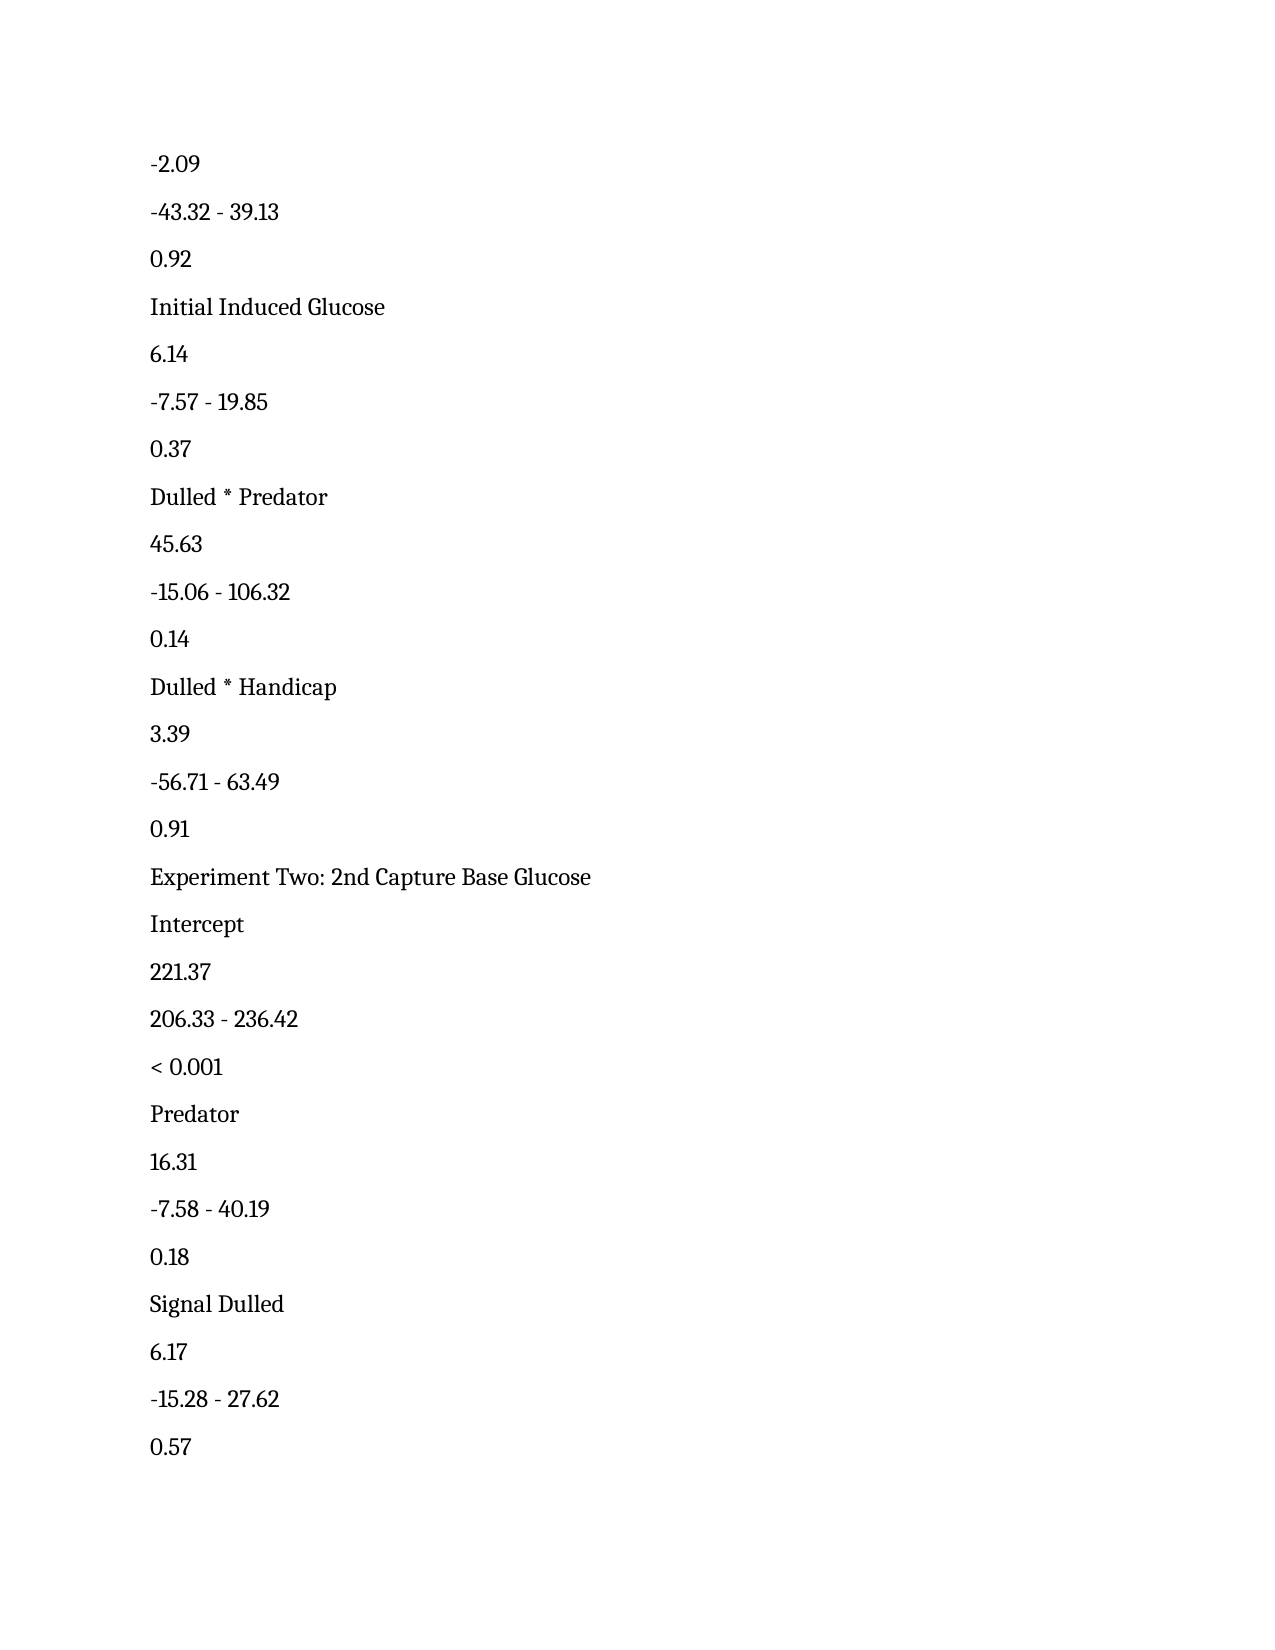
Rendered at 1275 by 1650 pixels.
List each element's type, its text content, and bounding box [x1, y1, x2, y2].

text Intercept [150, 910, 1125, 939]
text 6.14 [150, 340, 1125, 369]
text 6.17 [150, 1337, 1125, 1366]
text 221.37 [150, 957, 1125, 986]
text Predator [150, 1100, 1125, 1129]
text 206.33 - 236.42 [150, 1005, 1125, 1034]
text -56.71 - 63.49 [150, 767, 1125, 796]
text Initial Induced Glucose [150, 292, 1125, 321]
text 0.91 [150, 815, 1125, 844]
text 0.92 [150, 245, 1125, 274]
text -2.09 [150, 150, 1125, 179]
text -43.32 - 39.13 [150, 197, 1125, 226]
text 16.31 [150, 1147, 1125, 1176]
text Dulled * Handicap [150, 672, 1125, 701]
text < 0.001 [150, 1052, 1125, 1081]
text -7.57 - 19.85 [150, 387, 1125, 416]
text -7.58 - 40.19 [150, 1195, 1125, 1224]
text Dulled * Predator [150, 482, 1125, 511]
text 45.63 [150, 530, 1125, 559]
text -15.06 - 106.32 [150, 577, 1125, 606]
text 0.57 [150, 1432, 1125, 1461]
text -15.28 - 27.62 [150, 1385, 1125, 1414]
text 3.39 [150, 720, 1125, 749]
text 0.18 [150, 1242, 1125, 1271]
text 0.14 [150, 625, 1125, 654]
text Signal Dulled [150, 1290, 1125, 1319]
text Experiment Two: 2nd Capture Base Glucose [150, 862, 1125, 891]
text 0.37 [150, 435, 1125, 464]
